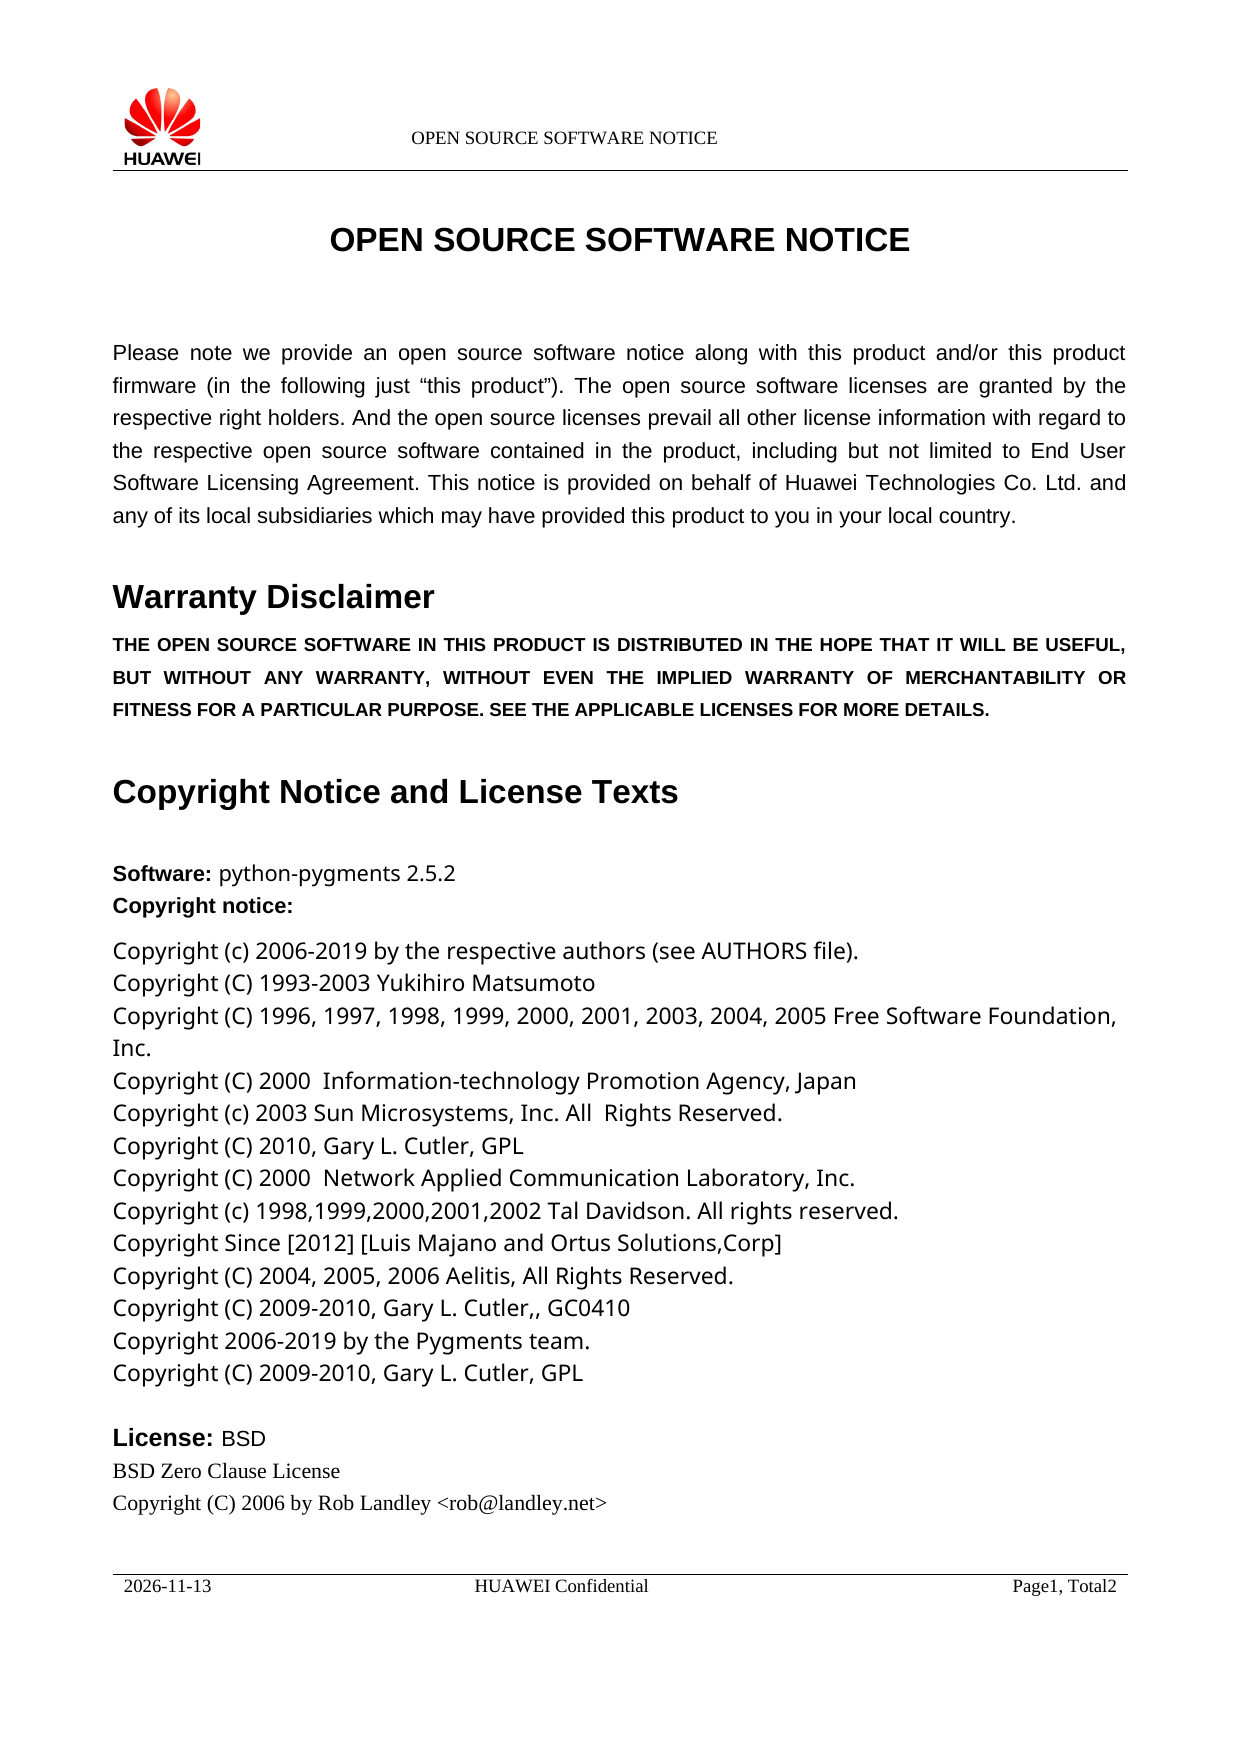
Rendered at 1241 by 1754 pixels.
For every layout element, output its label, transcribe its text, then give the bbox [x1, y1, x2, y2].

text Warranty Disclaimer [112, 564, 1128, 629]
text License: BSD [112, 1421, 1128, 1454]
text Copyright 2006-2019 by the Pygments team. Copyright (C) 2009-2010, Gary L. Cutler, GPL [112, 1324, 1128, 1421]
title Software: python-pygments 2.5.2 [112, 856, 1128, 889]
text Copyright Notice and License Texts [112, 759, 1128, 824]
text Please note we provide an open source software notice along with this product and/or this product firmware (in the following just “this product”). The open source software licenses are granted by the respective right holders. And the open source licenses prevail all other license information with regard to the respective open source software contained in the product, including but not limited to End User Software Licensing Agreement. This notice is provided on behalf of Huawei Technologies Co. Ltd. and any of its local subsidiaries which may have provided this product to you in your local country. [112, 336, 1128, 531]
text The open source software in this product is distributed in the hope that it will be useful, but WITHOUT ANY WARRANTY, without even the implied warranty of MERCHANTABILITY or FITNESS FOR A PARTICULAR PURPOSE. See the applicable licenses for more details. [112, 629, 1128, 726]
picture [124, 88, 201, 165]
text Copyright (c) 2006-2019 by the respective authors (see AUTHORS file). Copyright (C) 1993-2003 Yukihiro Matsumoto Copyright (C) 1996, 1997, 1998, 1999, 2000, 2001, 2003, 2004, 2005 Free Software Foundation, Inc. Copyright (C) 2000 Information-technology Promotion Agency, Japan Copyright (c) 2003 Sun Microsystems, Inc. All Rights Reserved. Copyright (C) 2010, Gary L. Cutler, GPL Copyright (C) 2000 Network Applied Communication Laboratory, Inc. Copyright (c) 1998,1999,2000,2001,2002 Tal Davidson. All rights reserved. Copyright Since [2012] [Luis Majano and Ortus Solutions,Corp] Copyright (C) 2004, 2005, 2006 Aelitis, All Rights Reserved. [112, 934, 1128, 1291]
text OPEN SOURCE SOFTWARE NOTICE [112, 206, 1128, 271]
text Copyright (C) 2009-2010, Gary L. Cutler,, GC0410 [112, 1291, 1128, 1324]
text Copyright notice: [112, 889, 1128, 921]
